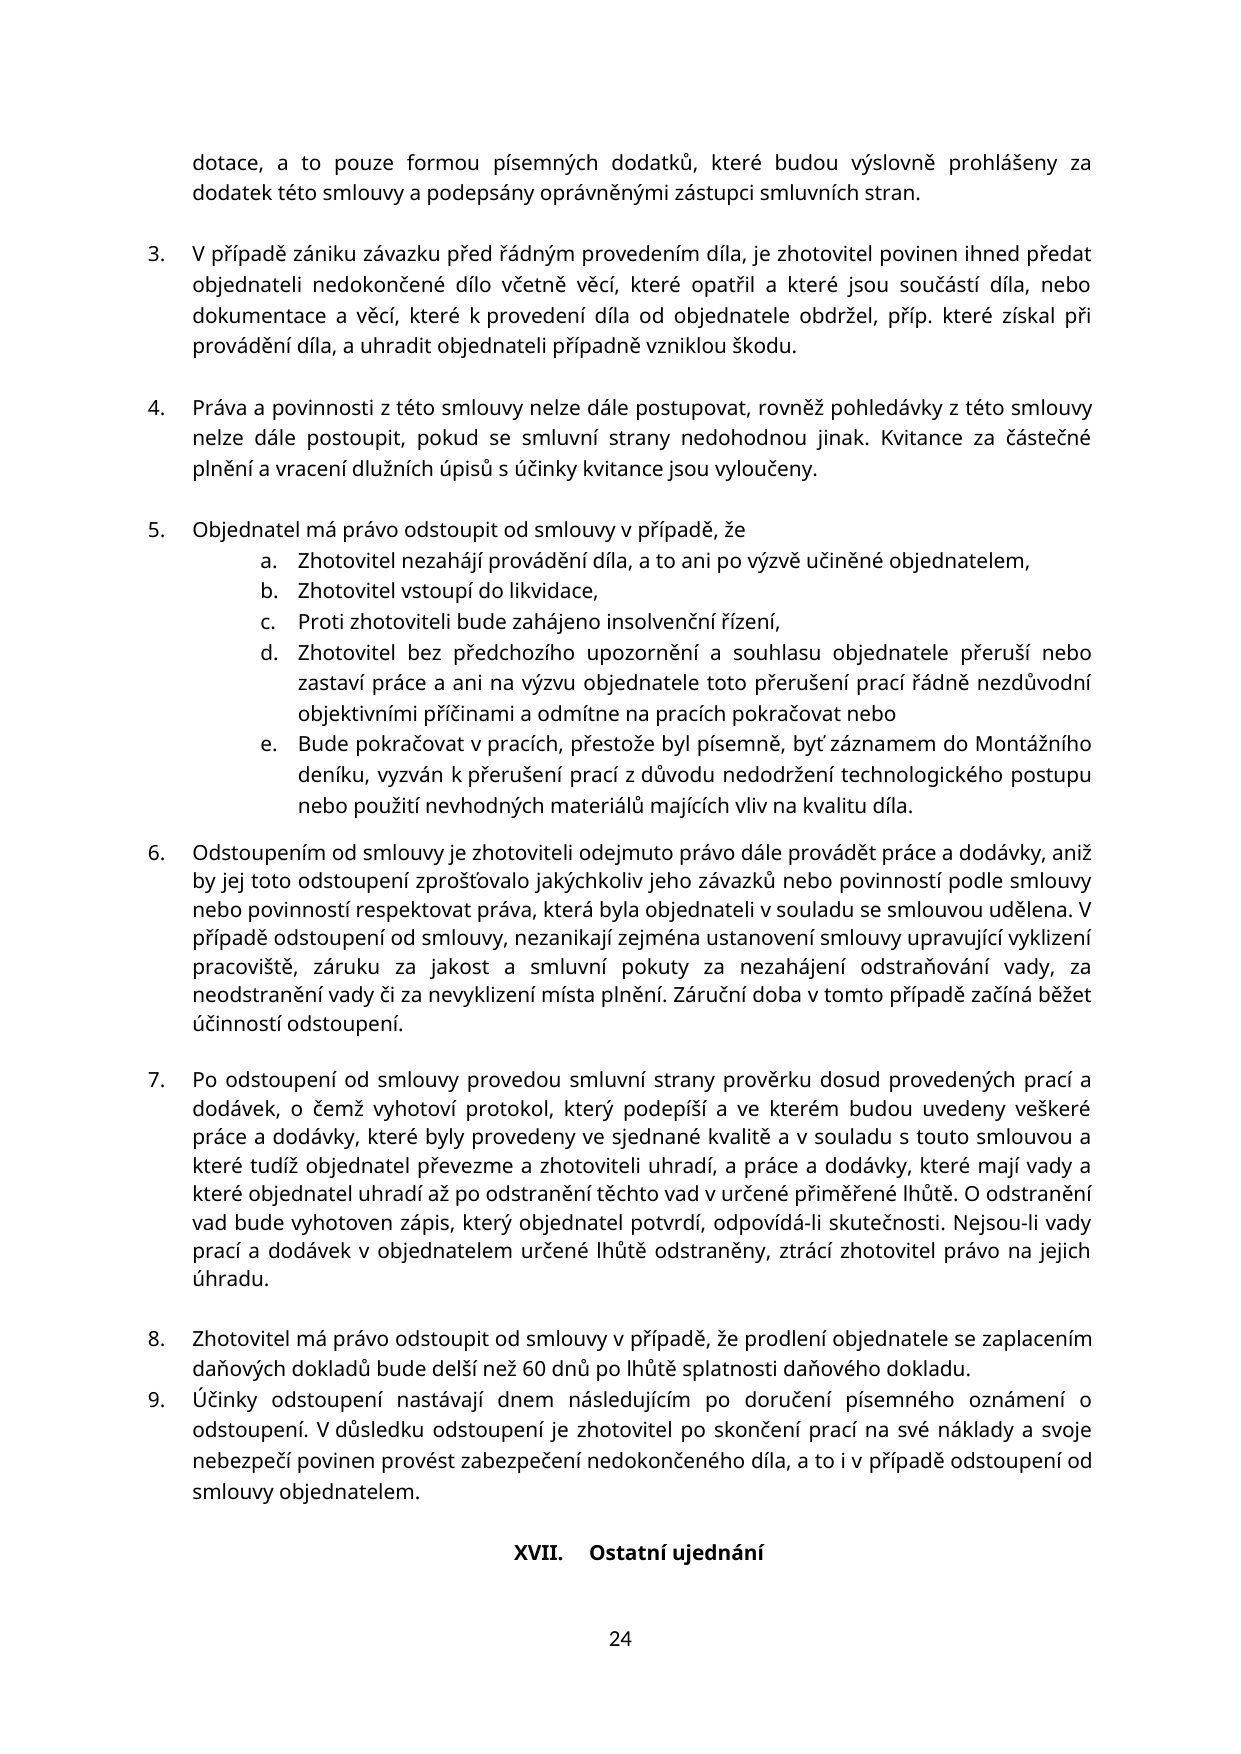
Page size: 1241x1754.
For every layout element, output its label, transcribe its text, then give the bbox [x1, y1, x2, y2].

list Zhotovitel vstoupí do likvidace, [260, 576, 1093, 605]
list Ostatní ujednání [185, 1538, 1093, 1566]
list Po odstoupení od smlouvy provedou smluvní strany prověrku dosud provedených prací a dodávek, o čemž vyhotoví protokol, který podepíší a ve kterém budou uvedeny veškeré práce a dodávky, které byly provedeny ve sjednané kvalitě a v souladu s touto smlouvou a které tudíž objednatel převezme a zhotoviteli uhradí, a práce a dodávky, které mají vady a které objednatel uhradí až po odstranění těchto vad v určené přiměřené lhůtě. O odstranění vad bude vyhotoven zápis, který objednatel potvrdí, odpovídá-li skutečnosti. Nejsou-li vady prací a dodávek v objednatelem určené lhůtě odstraněny, ztrácí zhotovitel právo na jejich úhradu. [148, 1066, 1093, 1293]
list Zhotovitel má právo odstoupit od smlouvy v případě, že prodlení objednatele se zaplacením daňových dokladů bude delší než 60 dnů po lhůtě splatnosti daňového dokladu. [148, 1324, 1093, 1383]
list Bude pokračovat v pracích, přestože byl písemně, byť záznamem do Montážního deníku, vyzván k přerušení prací z důvodu nedodržení technologického postupu nebo použití nevhodných materiálů majících vliv na kvalitu díla. [260, 729, 1093, 819]
list V případě zániku závazku před řádným provedením díla, je zhotovitel povinen ihned předat objednateli nedokončené dílo včetně věcí, které opatřil a které jsou součástí díla, nebo dokumentace a věcí, které k provedení díla od objednatele obdržel, příp. které získal při provádění díla, a uhradit objednateli případně vzniklou škodu. [148, 239, 1093, 360]
list Odstoupením od smlouvy je zhotoviteli odejmuto právo dále provádět práce a dodávky, aniž by jej toto odstoupení zprošťovalo jakýchkoliv jeho závazků nebo povinností podle smlouvy nebo povinností respektovat práva, která byla objednateli v souladu se smlouvou udělena. V případě odstoupení od smlouvy, nezanikají zejména ustanovení smlouvy upravující vyklizení pracoviště, záruku za jakost a smluvní pokuty za nezahájení odstraňování vady, za neodstranění vady či za nevyklizení místa plnění. Záruční doba v tomto případě začíná běžet účinností odstoupení. [148, 838, 1093, 1037]
list Zhotovitel bez předchozího upozornění a souhlasu objednatele přeruší nebo zastaví práce a ani na výzvu objednatele toto přerušení prací řádně nezdůvodní objektivními příčinami a odmítne na pracích pokračovat nebo [260, 638, 1093, 727]
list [148, 148, 1093, 207]
list Proti zhotoviteli bude zahájeno insolvenční řízení, [260, 607, 1093, 635]
list Objednatel má právo odstoupit od smlouvy v případě, že [148, 515, 1093, 543]
list Práva a povinnosti z této smlouvy nelze dále postupovat, rovněž pohledávky z této smlouvy nelze dále postoupit, pokud se smluvní strany nedohodnou jinak. Kvitance za částečné plnění a vracení dlužních úpisů s účinky kvitance jsou vyloučeny. [148, 393, 1093, 482]
list Zhotovitel nezahájí provádění díla, a to ani po výzvě učiněné objednatelem, [260, 546, 1093, 574]
list Účinky odstoupení nastávají dnem následujícím po doručení písemného oznámení o odstoupení. V důsledku odstoupení je zhotovitel po skončení prací na své náklady a svoje nebezpečí povinen provést zabezpečení nedokončeného díla, a to i v případě odstoupení od smlouvy objednatelem. [148, 1385, 1093, 1505]
